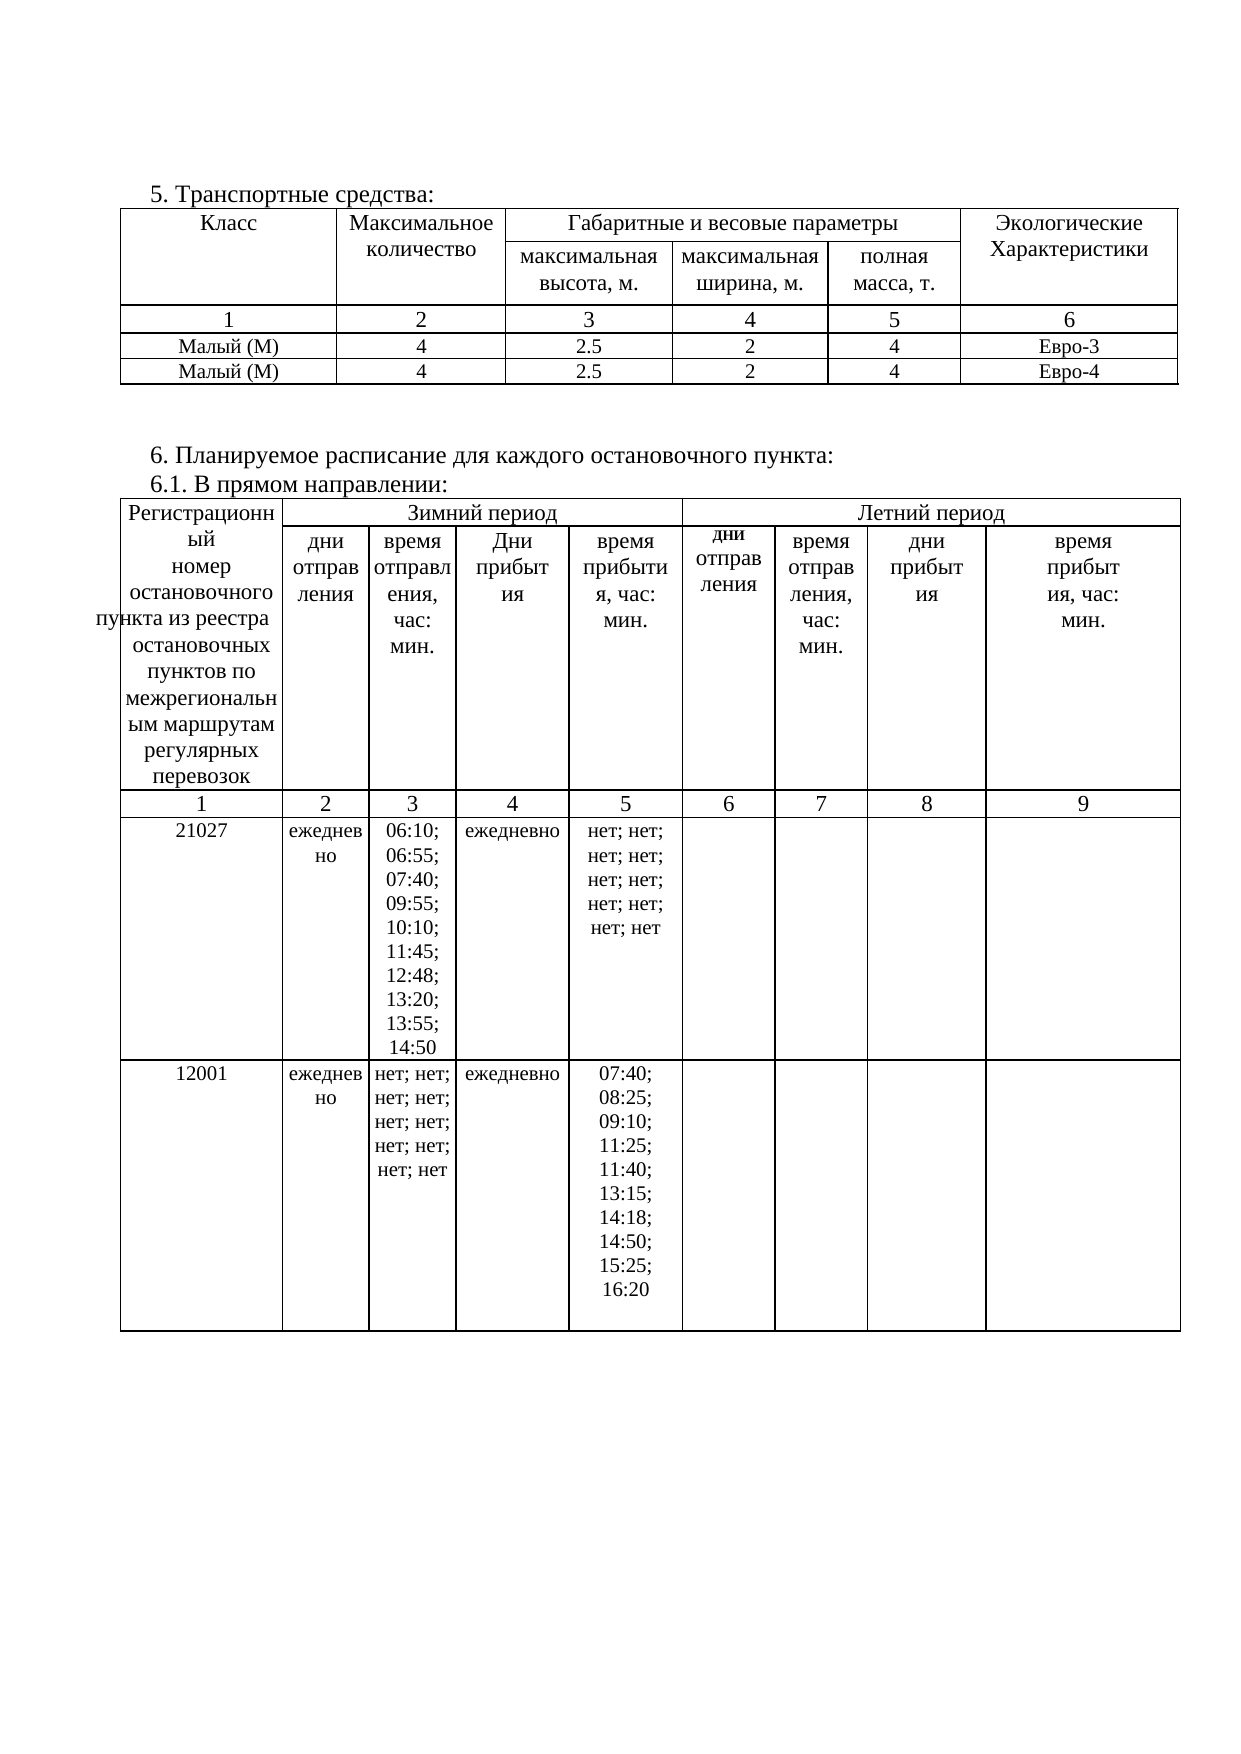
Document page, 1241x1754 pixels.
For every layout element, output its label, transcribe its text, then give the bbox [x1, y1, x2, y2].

table_cell 06:10; 06:55; 07:40; 09:55; 10:10; 11:45; 12:48; 13:20; 13:55; 14:50 [370, 818, 455, 1059]
table_cell 4 [457, 791, 568, 817]
table_cell 21027 [121, 818, 282, 1059]
table_cell Малый (М) [121, 359, 336, 383]
table_cell [683, 1061, 774, 1330]
table_cell 4 [829, 334, 960, 358]
table_cell нет; нет; нет; нет; нет; нет; нет; нет; нет; нет [570, 818, 682, 1059]
table_cell 2 [673, 334, 827, 358]
table_cell ежедневно [457, 818, 568, 1059]
table_header Зимний период [283, 499, 682, 525]
table_cell 6 [683, 791, 774, 817]
table_cell [868, 1061, 985, 1330]
table_cell 2 [337, 306, 505, 332]
table_cell ежедневно [283, 1061, 368, 1330]
table_cell нет; нет; нет; нет; нет; нет; нет; нет; нет; нет [370, 1061, 455, 1330]
table_cell 12001 [121, 1061, 282, 1330]
table_cell 2.5 [506, 334, 672, 358]
table_cell 3 [506, 306, 672, 332]
table_cell 4 [337, 334, 505, 358]
table_cell 7 [776, 791, 867, 817]
table_cell максимальная ширина, м. [673, 242, 827, 304]
table_cell 4 [337, 359, 505, 383]
table_header Максимальное количество [337, 209, 505, 304]
table_cell 9 [987, 791, 1180, 817]
table_cell 1 [121, 306, 336, 332]
table_cell 3 [370, 791, 455, 817]
table_cell время отправл ения, час: мин. [370, 527, 455, 789]
table_cell дни отправ ления [283, 527, 368, 789]
table_cell дни прибыт ия [868, 527, 985, 789]
table_cell время отправ ления, час: мин. [776, 527, 867, 789]
table_cell максимальная высота, м. [506, 242, 672, 304]
table_cell 2 [673, 359, 827, 383]
table_header Экологические Характеристики [961, 209, 1177, 304]
table_cell 5 [570, 791, 682, 817]
table_cell 2.5 [506, 359, 672, 383]
table_cell [987, 1061, 1180, 1330]
table_cell 07:40; 08:25; 09:10; 11:25; 11:40; 13:15; 14:18; 14:50; 15:25; 16:20 [570, 1061, 682, 1330]
table_cell время прибыт ия, час: мин. [987, 527, 1180, 789]
table_cell 4 [829, 359, 960, 383]
table_cell 1 [121, 791, 282, 817]
table_cell [776, 818, 867, 1059]
table_cell [987, 818, 1180, 1059]
text 6.1. В прямом направлении: [150, 469, 1090, 497]
text 6. Планируемое расписание для каждого остановочного пункта: [150, 440, 1090, 469]
table_cell время прибыти я, час: мин. [570, 527, 682, 789]
table_cell [776, 1061, 867, 1330]
table_cell Евро-4 [961, 359, 1177, 383]
table_header Габаритные и весовые параметры [506, 209, 960, 241]
table_cell Дни прибыт ия [457, 527, 568, 789]
table_header Регистрационный номер остановочного пункта из реестра остановочных пунктов по межрегиональным маршрутам регулярных перевозок [121, 499, 282, 789]
table_cell Евро-3 [961, 334, 1177, 358]
table_cell 2 [283, 791, 368, 817]
table_cell полная масса, т. [829, 242, 960, 304]
table_cell [868, 818, 985, 1059]
table_cell 8 [868, 791, 985, 817]
table_header Летний период [683, 499, 1180, 525]
table_header Класс [121, 209, 336, 304]
table_cell 5 [829, 306, 960, 332]
table_cell ежедневно [457, 1061, 568, 1330]
text 5. Транспортные средства: [150, 179, 1090, 207]
table_cell ДНИ отправ ления [683, 527, 774, 789]
table_cell 4 [673, 306, 827, 332]
table_cell Малый (М) [121, 334, 336, 358]
table_cell ежедневно [283, 818, 368, 1059]
table_cell [683, 818, 774, 1059]
table_cell 6 [961, 306, 1177, 332]
